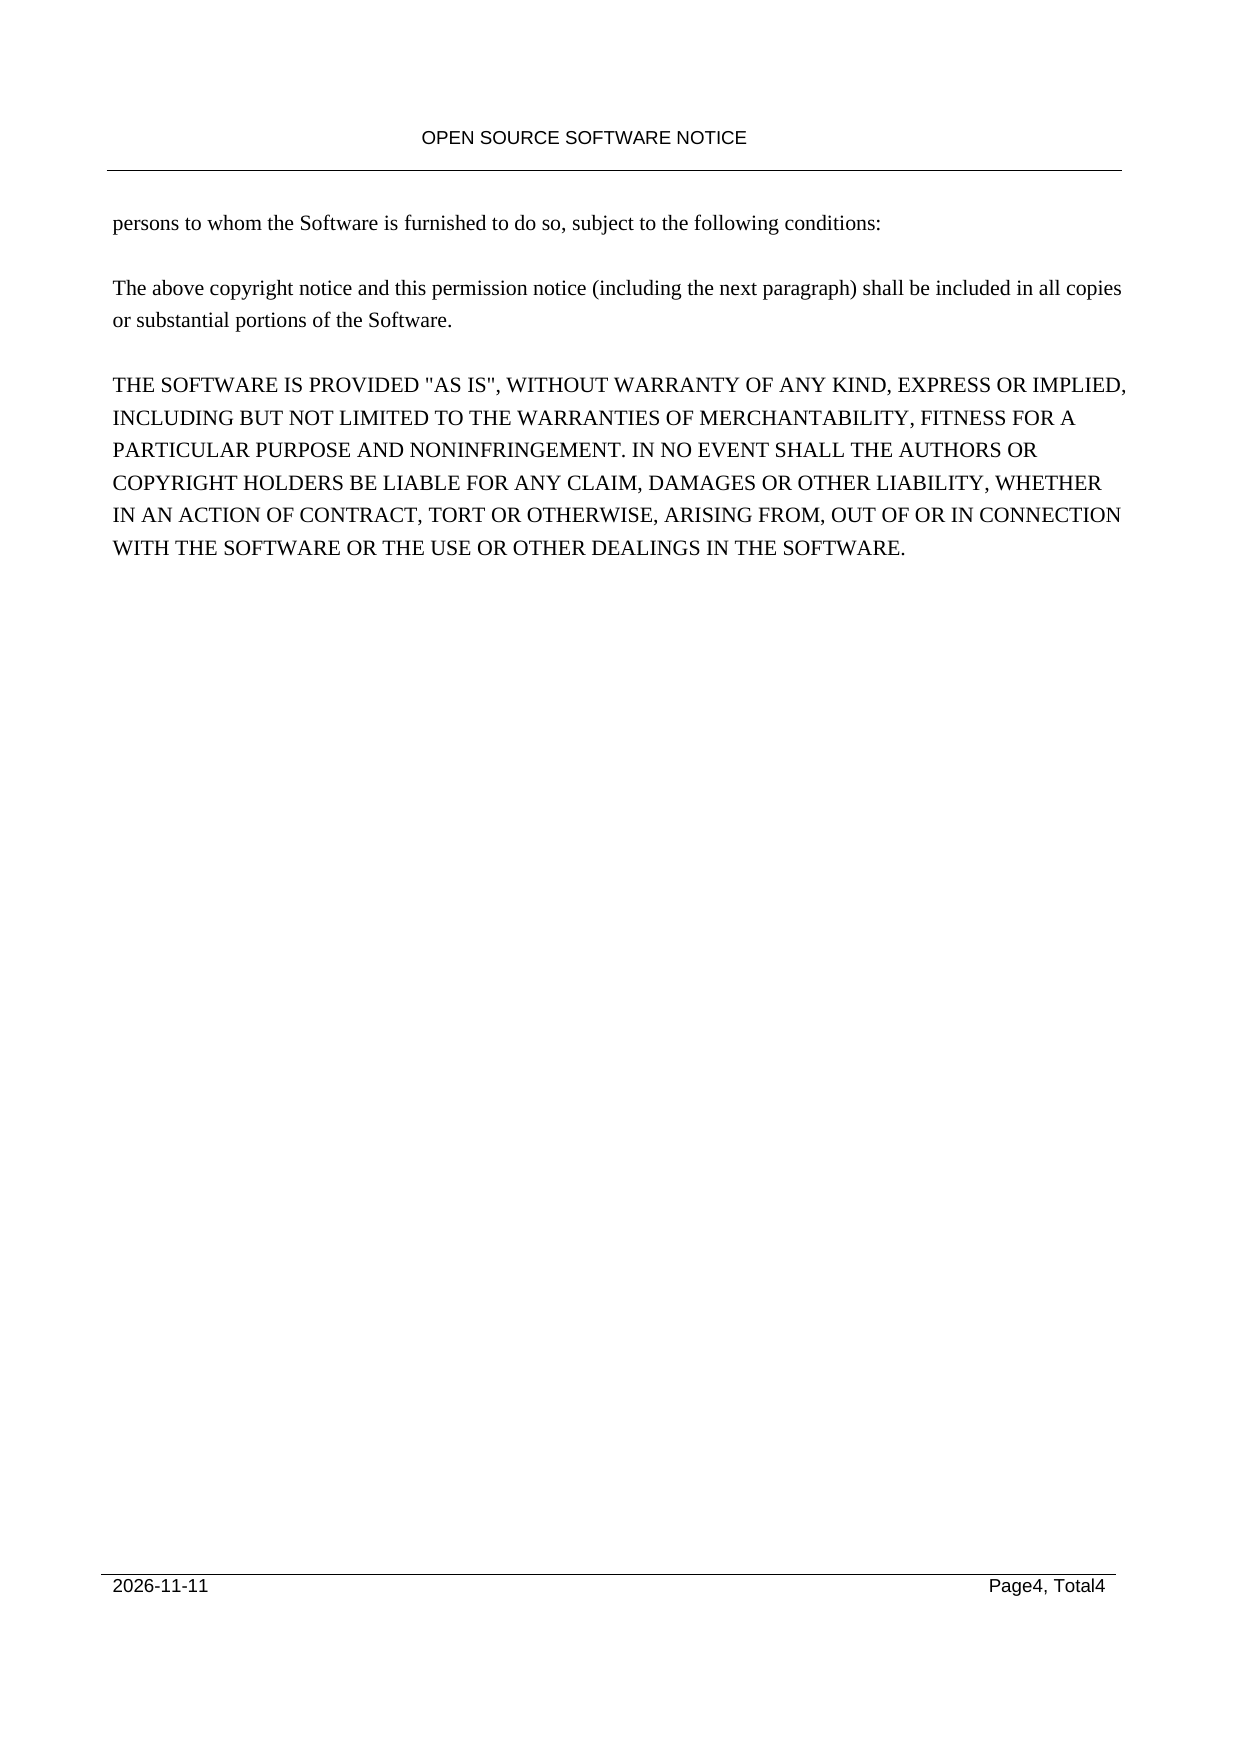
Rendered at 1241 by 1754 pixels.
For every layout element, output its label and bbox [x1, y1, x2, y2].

text [112, 206, 1128, 596]
